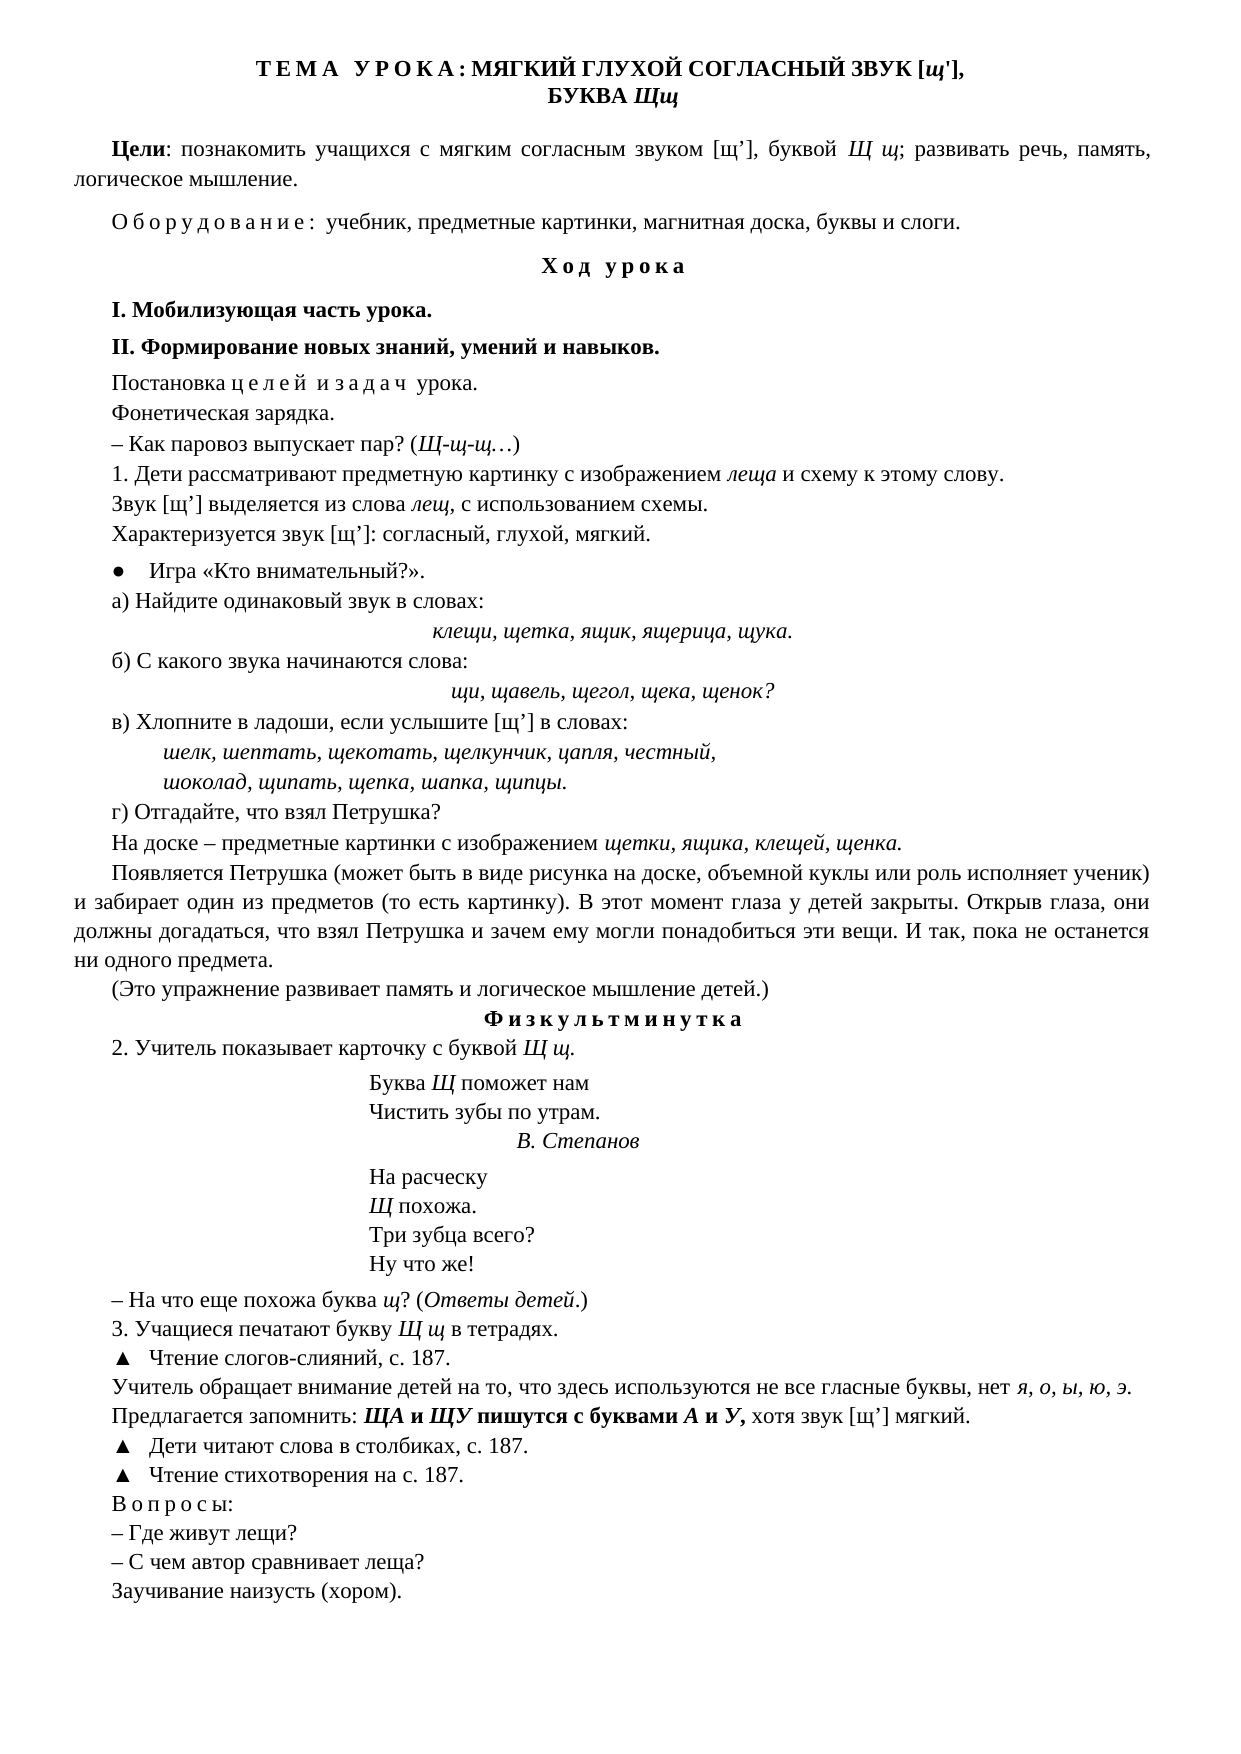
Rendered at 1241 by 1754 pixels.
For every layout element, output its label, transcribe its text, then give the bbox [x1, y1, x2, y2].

text ТЕМА УРОКА:МЯГКИЙ ГЛУХОЙ СОГЛАСНЫЙ ЗВУК [щ'], БУКВА Щщ [74, 54, 1152, 108]
text Учитель обращает внимание детей на то, что здесь используются не все гласные буквы, нет я, о, ы, ю, э. [74, 1373, 1152, 1400]
text шоколад, щипать, щепка, шапка, щипцы. [74, 768, 1152, 794]
text Постановка целей и задач урока. [74, 369, 1152, 396]
text а) Найдите одинаковый звук в словах: [74, 587, 1152, 613]
text Появляется Петрушка (может быть в виде рисунка на доске, объемной куклы или роль исполняет ученик) и забирает один из предметов (то есть картинку). В этот момент глаза у детей закрыты. Открыв глаза, они должны догадаться, что взял Петрушка и зачем ему могли понадобиться эти вещи. И так, пока не останется ни одного предмета. [74, 859, 1152, 973]
text щи, щавель, щегол, щека, щенок? [74, 677, 1152, 704]
text Щ похожа. [74, 1192, 1152, 1218]
text – На что еще похожа буква щ? (Ответы детей.) [74, 1286, 1152, 1312]
text Заучивание наизусть (хором). [74, 1577, 1152, 1604]
text Буква щ поможет нам [74, 1069, 1152, 1096]
text – Где живут лещи? [74, 1519, 1152, 1546]
text в) Хлопните в ладоши, если услышите [щ’] в словах: [74, 708, 1152, 734]
text Три зубца всего? [74, 1221, 1152, 1248]
text б) С какого звука начинаются слова: [74, 647, 1152, 674]
text В. Степанов [74, 1127, 1152, 1154]
text Звук [щ’] выделяется из слова лещ, с использованием схемы. [74, 490, 1152, 516]
text Характеризуется звук [щ’]: согласный, глухой, мягкий. [74, 520, 1152, 547]
text Вопросы: [74, 1490, 1152, 1516]
text На доске – предметные картинки с изображением щетки, ящика, клещей, щенка. [74, 828, 1152, 855]
text II. Формирование новых знаний, умений и навыков. [74, 333, 1152, 359]
text Физкультминутка [74, 1004, 1152, 1031]
text 2. Учитель показывает карточку с буквой Щ щ. [74, 1034, 1152, 1060]
text клещи, щетка, ящик, ящерица, щука. [74, 617, 1152, 643]
text 1. Дети рассматривают предметную картинку с изображением леща и схему к этому слову. [74, 460, 1152, 486]
text (Это упражнение развивает память и логическое мышление детей.) [74, 975, 1152, 1002]
text Предлагается запомнить: ЩА и ЩУ пишутся с буквами А и У, хотя звук [щ’] мягкий. [74, 1402, 1152, 1429]
text Оборудование: учебник, предметные картинки, магнитная доска, буквы и слоги. [74, 208, 1152, 234]
text г) Отгадайте, что взял Петрушка? [74, 798, 1152, 825]
text – С чем автор сравнивает леща? [74, 1548, 1152, 1575]
list Чтение слогов-слияний, с. 187. [74, 1344, 1152, 1371]
text I. Мобилизующая часть урока. [74, 296, 1152, 323]
text На расческу [74, 1163, 1152, 1189]
text Ну что же! [74, 1250, 1152, 1277]
text – Как паровоз выпускает пар? (Щ-щ-щ…) [74, 429, 1152, 456]
text Чистить зубы по утрам. [74, 1098, 1152, 1125]
text 3. Учащиеся печатают букву Щ щ в тетрадях. [74, 1315, 1152, 1341]
list Дети читают слова в столбиках, с. 187. [74, 1432, 1152, 1458]
list Игра «Кто внимательный?». [74, 557, 1152, 583]
text шелк, шептать, щекотать, щелкунчик, цапля, честный, [74, 738, 1152, 764]
text Фонетическая зарядка. [74, 399, 1152, 426]
list Чтение стихотворения на с. 187. [74, 1461, 1152, 1487]
text Цели: познакомить учащихся с мягким согласным звуком [щ’], буквой Щ щ; развивать речь, память, логическое мышление. [74, 135, 1152, 191]
text Ход урока [74, 252, 1152, 278]
